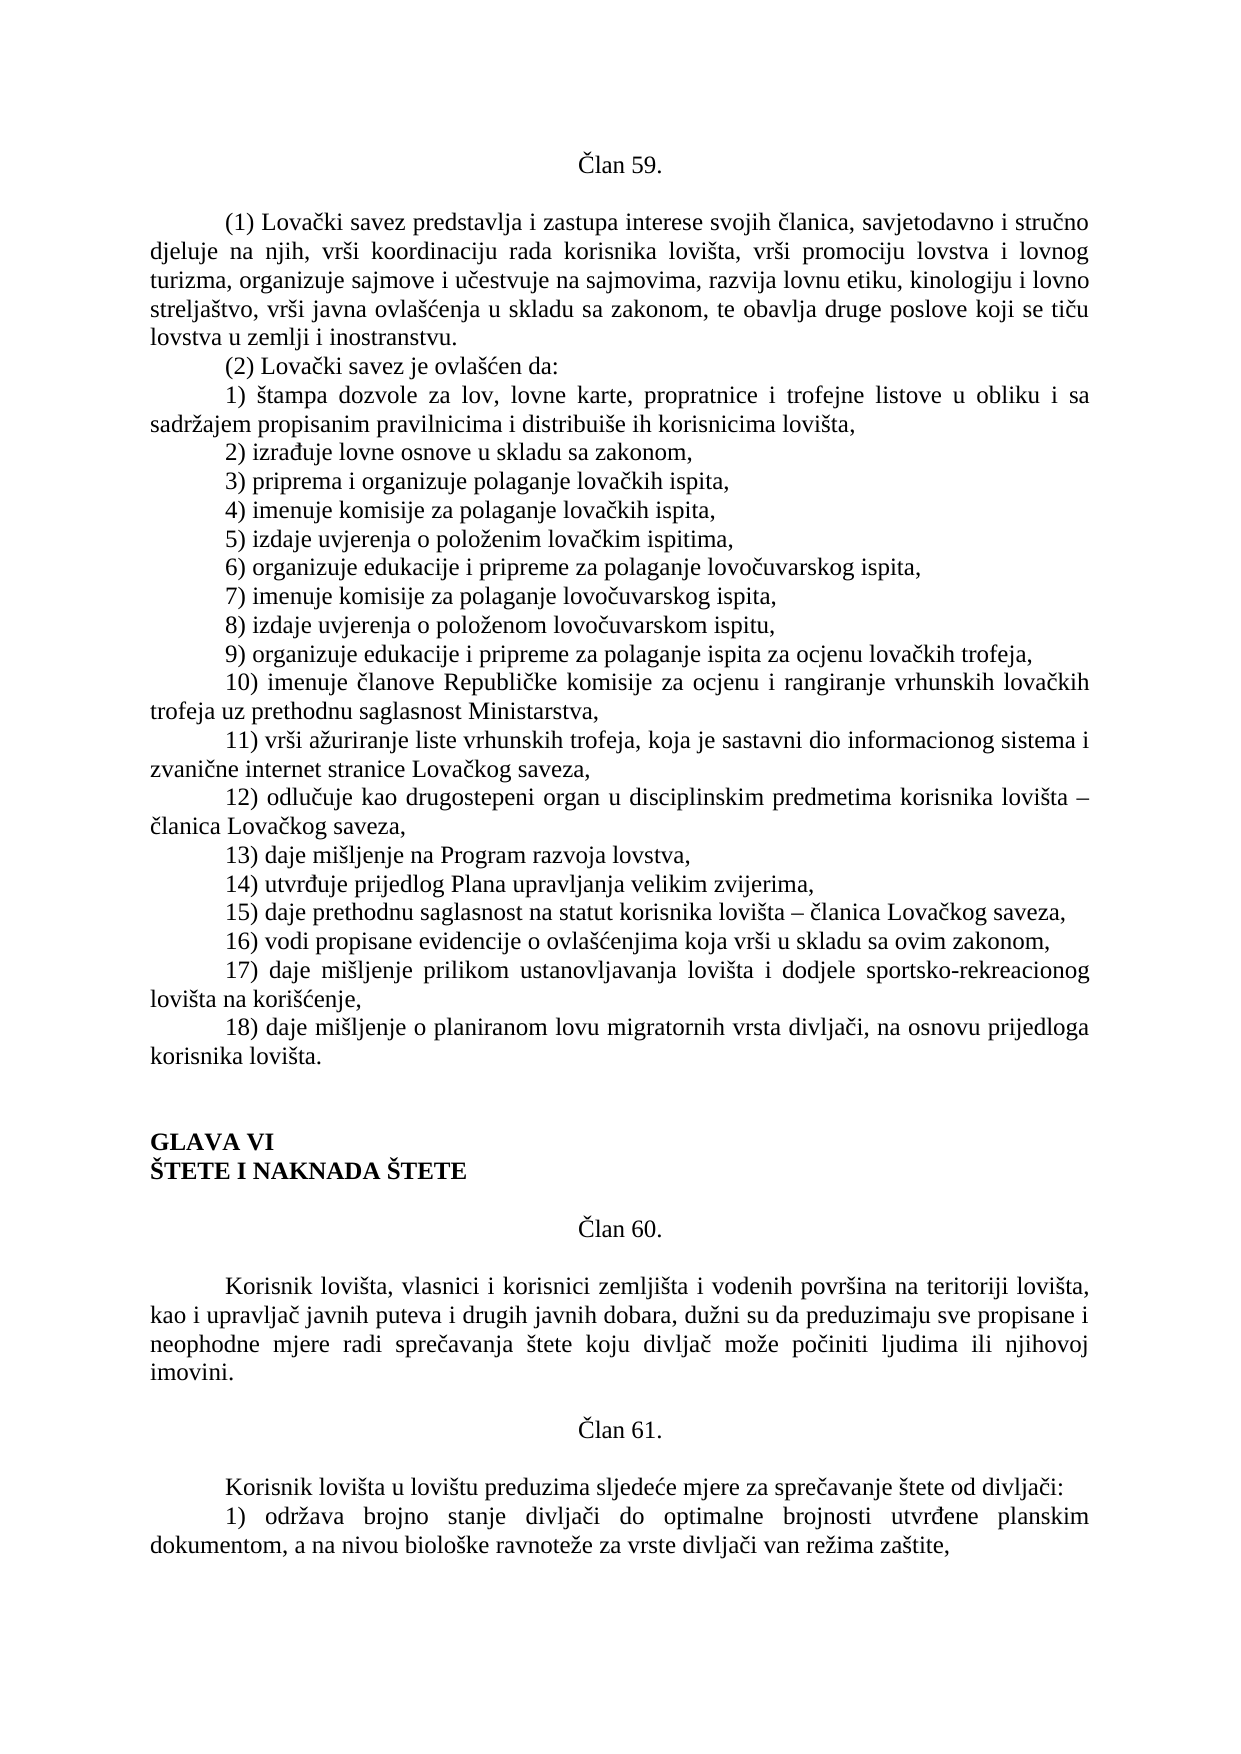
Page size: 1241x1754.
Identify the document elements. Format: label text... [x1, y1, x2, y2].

text 13) daje mišljenje na Program razvoja lovstva, [150, 840, 1090, 869]
text 8) izdaje uvjerenja o položenom lovočuvarskom ispitu, [150, 610, 1090, 639]
text Član 59. [150, 150, 1090, 179]
text 17) daje mišljenje prilikom ustanovljavanja lovišta i dodjele sportsko-rekreacionog lovišta na korišćenje, [150, 955, 1090, 1012]
text 4) imenuje komisije za polaganje lovačkih ispita, [150, 495, 1090, 524]
text 5) izdaje uvjerenja o položenim lovačkim ispitima, [150, 524, 1090, 552]
text Član 61. [150, 1415, 1090, 1444]
text 16) vodi propisane evidencije o ovlašćenjima koja vrši u skladu sa ovim zakonom, [150, 926, 1090, 955]
text 12) odlučuje kao drugostepeni organ u disciplinskim predmetima korisnika lovišta – članica Lovačkog saveza, [150, 782, 1090, 840]
text ŠTETE I NAKNADA ŠTETE [150, 1156, 1090, 1185]
text 10) imenuje članove Republičke komisije za ocjenu i rangiranje vrhunskih lovačkih trofeja uz prethodnu saglasnost Ministarstva, [150, 667, 1090, 725]
text (1) Lovački savez predstavlja i zastupa interese svojih članica, savjetodavno i stručno djeluje na njih, vrši koordinaciju rada korisnika lovišta, vrši promociju lovstva i lovnog turizma, organizuje sajmove i učestvuje na sajmovima, razvija lovnu etiku, kinologiju i lovno streljaštvo, vrši javna ovlašćenja u skladu sa zakonom, te obavlja druge poslove koji se tiču lovstva u zemlji i inostranstvu. [150, 207, 1090, 351]
text 2) izrađuje lovne osnove u skladu sa zakonom, [150, 437, 1090, 466]
text 6) organizuje edukacije i pripreme za polaganje lovočuvarskog ispita, [150, 552, 1090, 581]
text Korisnik lovišta u lovištu preduzima sljedeće mjere za sprečavanje štete od divljači: [150, 1472, 1090, 1501]
text 11) vrši ažuriranje liste vrhunskih trofeja, koja je sastavni dio informacionog sistema i zvanične internet stranice Lovačkog saveza, [150, 725, 1090, 782]
text GLAVA VI [150, 1127, 1090, 1156]
text 3) priprema i organizuje polaganje lovačkih ispita, [150, 466, 1090, 495]
text Korisnik lovišta, vlasnici i korisnici zemljišta i vodenih površina na teritoriji lovišta, kao i upravljač javnih puteva i drugih javnih dobara, dužni su da preduzimaju sve propisane i neophodne mjere radi sprečavanja štete koju divljač može počiniti ljudima ili njihovoj imovini. [150, 1271, 1090, 1386]
text (2) Lovački savez je ovlašćen da: [150, 351, 1090, 380]
text 14) utvrđuje prijedlog Plana upravljanja velikim zvijerima, [150, 869, 1090, 897]
text 15) daje prethodnu saglasnost na statut korisnika lovišta – članica Lovačkog saveza, [150, 897, 1090, 926]
text 18) daje mišljenje o planiranom lovu migratornih vrsta divljači, na osnovu prijedloga korisnika lovišta. [150, 1012, 1090, 1070]
text 9) organizuje edukacije i pripreme za polaganje ispita za ocjenu lovačkih trofeja, [150, 639, 1090, 667]
text Član 60. [150, 1214, 1090, 1242]
text 1) štampa dozvole za lov, lovne karte, propratnice i trofejne listove u obliku i sa sadržajem propisanim pravilnicima i distribuiše ih korisnicima lovišta, [150, 380, 1090, 437]
text 1) održava brojno stanje divljači do optimalne brojnosti utvrđene planskim dokumentom, a na nivou biološke ravnoteže za vrste divljači van režima zaštite, [150, 1501, 1090, 1559]
text 7) imenuje komisije za polaganje lovočuvarskog ispita, [150, 581, 1090, 610]
